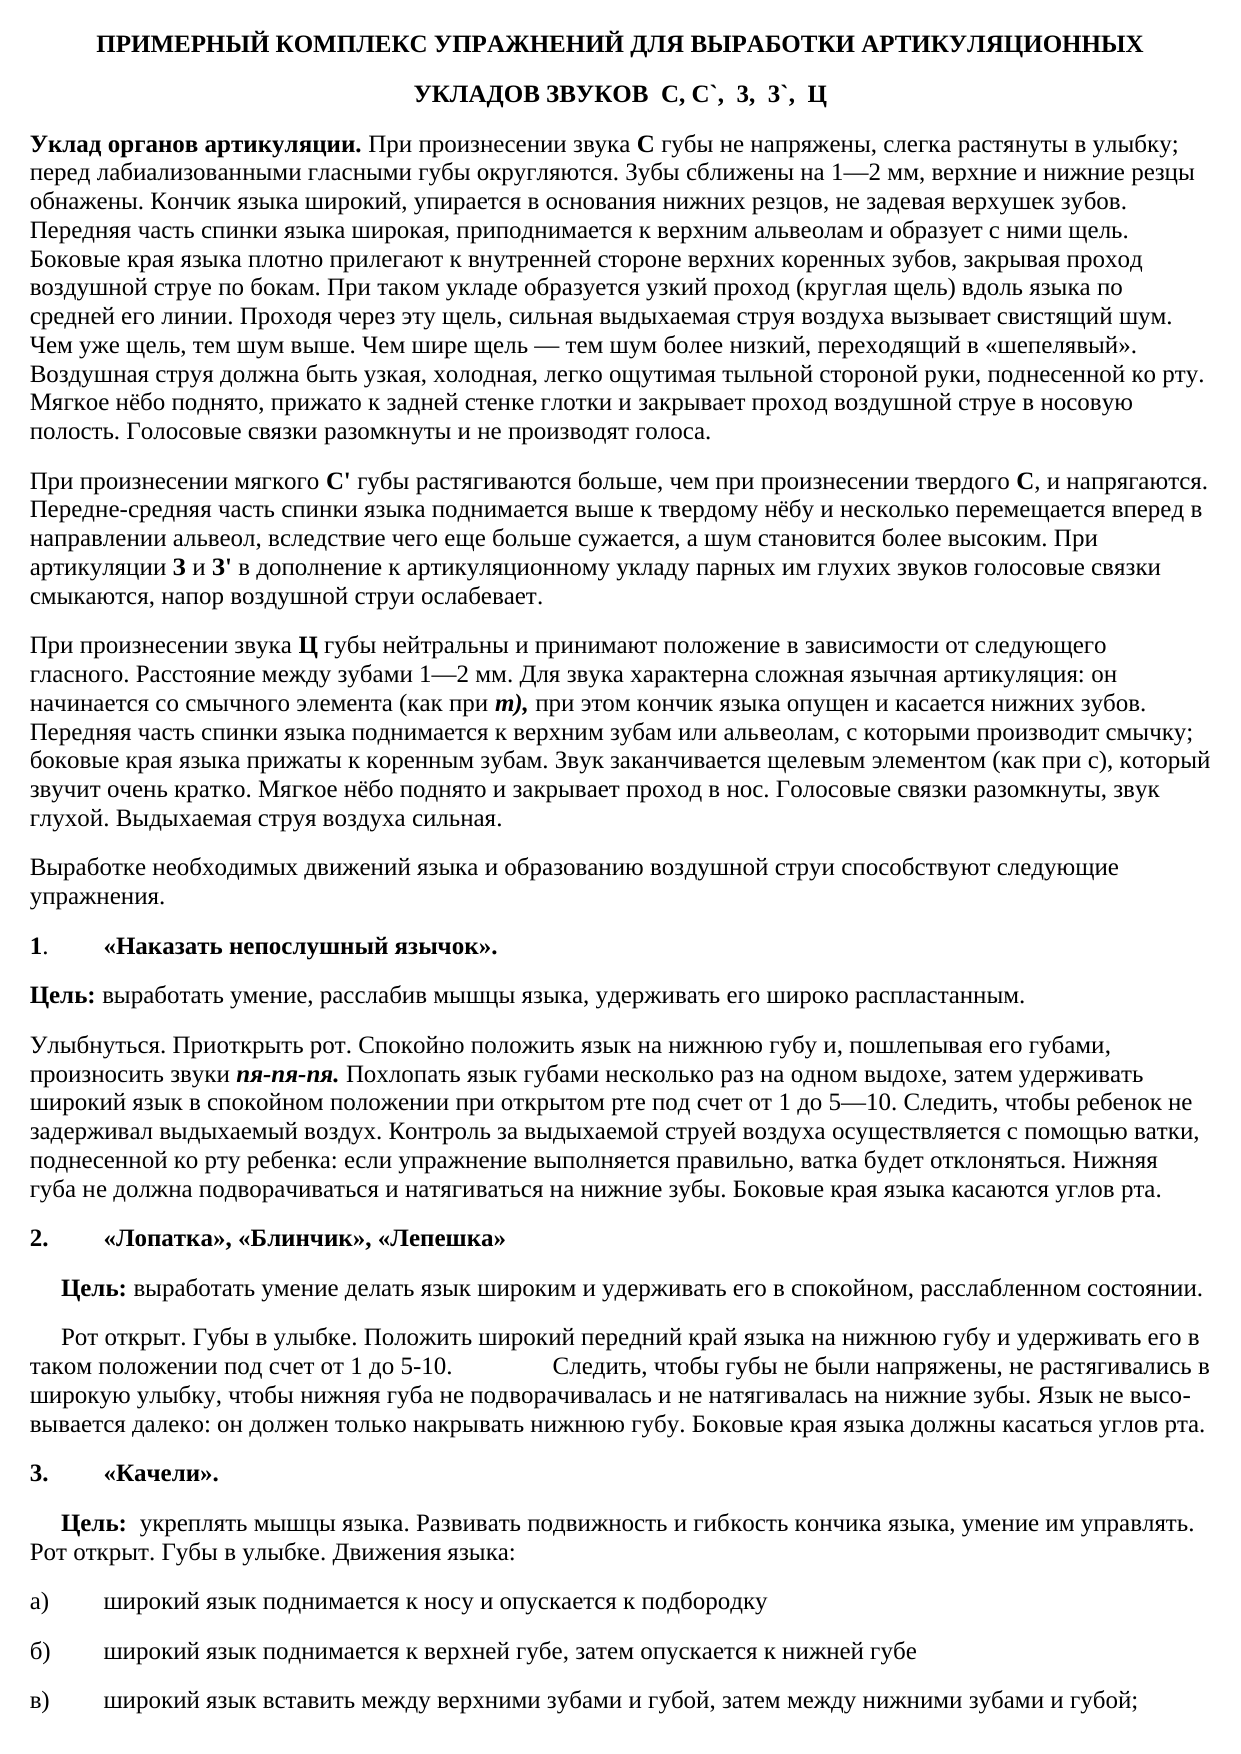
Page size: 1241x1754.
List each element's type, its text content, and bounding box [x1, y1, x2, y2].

text Уклад органов артикуляции. При произнесении звука C губы не напряжены, слегка растянуты в улыбку; перед лабиализованными гласными губы округляются. Зубы сближены на 1—2 мм, верхние и нижние резцы обнажены. Кончик языка широкий, упирается в основания нижних резцов, не задевая верхушек зубов. Передняя часть спинки языка широкая, приподнимается к верхним альвеолам и образует с ними щель. Боковые края языка плотно прилегают к внутренней стороне верхних коренных зубов, закрывая проход воздушной струе по бокам. При таком укладе образуется узкий проход (круглая щель) вдоль языка по средней его линии. Проходя через эту щель, сильная выдыхаемая струя воздуха вызывает свистящий шум. Чем уже щель, тем шум выше. Чем шире щель — тем шум более низкий, переходящий в «шепелявый». Воздушная струя должна быть узкая, холодная, легко ощутимая тыльной стороной руки, поднесенной ко рту. Мягкое нёбо поднято, прижато к задней стенке глотки и закрывает проход воздушной струе в носовую полость. Голосовые связки разомкнуты и не производят голоса. [29, 129, 1211, 445]
text Выработке необходимых движений языка и образованию воздушной струи способствуют следующие упражнения. [29, 852, 1211, 910]
text При произнесении звука Ц губы нейтральны и принимают положение в зависимости от следующего гласного. Расстояние между зубами 1—2 мм. Для звука характерна сложная язычная артикуляция: он начинается со смычного элемента (как при т), при этом кончик языка опущен и касается нижних зубов. Передняя часть спинки языка поднимается к верхним зубам или альвеолам, с которыми производит смычку; боковые края языка прижаты к коренным зубам. Звук заканчивается щелевым элементом (как при с), который звучит очень кратко. Мягкое нёбо поднято и закрывает проход в нос. Голосовые связки разомкнуты, звук глухой. Выдыхаемая струя воздуха сильная. [29, 630, 1211, 832]
text а) широкий язык поднимается к носу и опускается к подбородку [29, 1586, 1211, 1615]
text 1. «Наказать непослушный язычок». [29, 931, 1211, 959]
text Цель: выработать умение делать язык широким и удерживать его в спокойном, расслабленном состоянии. [29, 1273, 1211, 1302]
text 2. «Лопатка», «Блинчик», «Лепешка» [29, 1223, 1211, 1252]
text ПРИМЕРНЫЙ КОМПЛЕКС УПРАЖНЕНИЙ ДЛЯ ВЫРАБОТКИ АРТИКУЛЯЦИОННЫХ [29, 29, 1211, 58]
text При произнесении мягкого C' губы растягиваются больше, чем при произнесении твердого C, и напрягаются. Передне-средняя часть спинки языка поднимается выше к твердому нёбу и несколько перемещается вперед в направлении альвеол, вследствие чего еще больше сужается, а шум становится более высоким. При артикуляции З и З' в дополнение к артикуляционному укладу парных им глухих звуков голосовые связки смыкаются, напор воздушной струи ослабевает. [29, 466, 1211, 609]
text Цель: выработать умение, расслабив мышцы языка, удерживать его широко распластанным. [29, 980, 1211, 1009]
text 3. «Качели». [29, 1458, 1211, 1487]
text Улыбнуться. Приоткрыть рот. Спокойно положить язык на нижнюю губу и, пошлепывая его губами, произносить звуки пя-пя-пя. Похлопать язык губами несколько раз на одном выдохе, затем удерживать широкий язык в спокойном положении при открытом рте под счет от 1 до 5—10. Следить, чтобы ребенок не задерживал выдыхаемый воздух. Контроль за выдыхаемой струей воздуха осуществляется с помощью ватки, поднесенной ко рту ребенка: если упражнение выполняется правильно, ватка будет отклоняться. Нижняя губа не должна подворачиваться и натягиваться на нижние зубы. Боковые края языка касаются углов рта. [29, 1030, 1211, 1202]
text в) широкий язык вставить между верхними зубами и губой, затем между нижними зубами и губой; [29, 1685, 1211, 1714]
text УКЛАДОВ ЗВУКОВ С, С`, 3, 3`, Ц [29, 79, 1211, 108]
text б) широкий язык поднимается к верхней губе, затем опускается к нижней губе [29, 1636, 1211, 1664]
text Рот открыт. Губы в улыбке. Положить широкий передний край языка на нижнюю губу и удерживать его в таком положении под счет от 1 до 5-10. Следить, чтобы губы не были напряжены, не растягивались в широкую улыбку, чтобы нижняя губа не подворачивалась и не натягивалась на нижние зубы. Язык не высовывается далеко: он должен только накрывать нижнюю губу. Боковые края языка должны касаться углов рта. [29, 1322, 1211, 1437]
text Цель: укреплять мышцы языка. Развивать подвижность и гибкость кончика языка, умение им управлять. Рот открыт. Губы в улыбке. Движения языка: [29, 1508, 1211, 1565]
